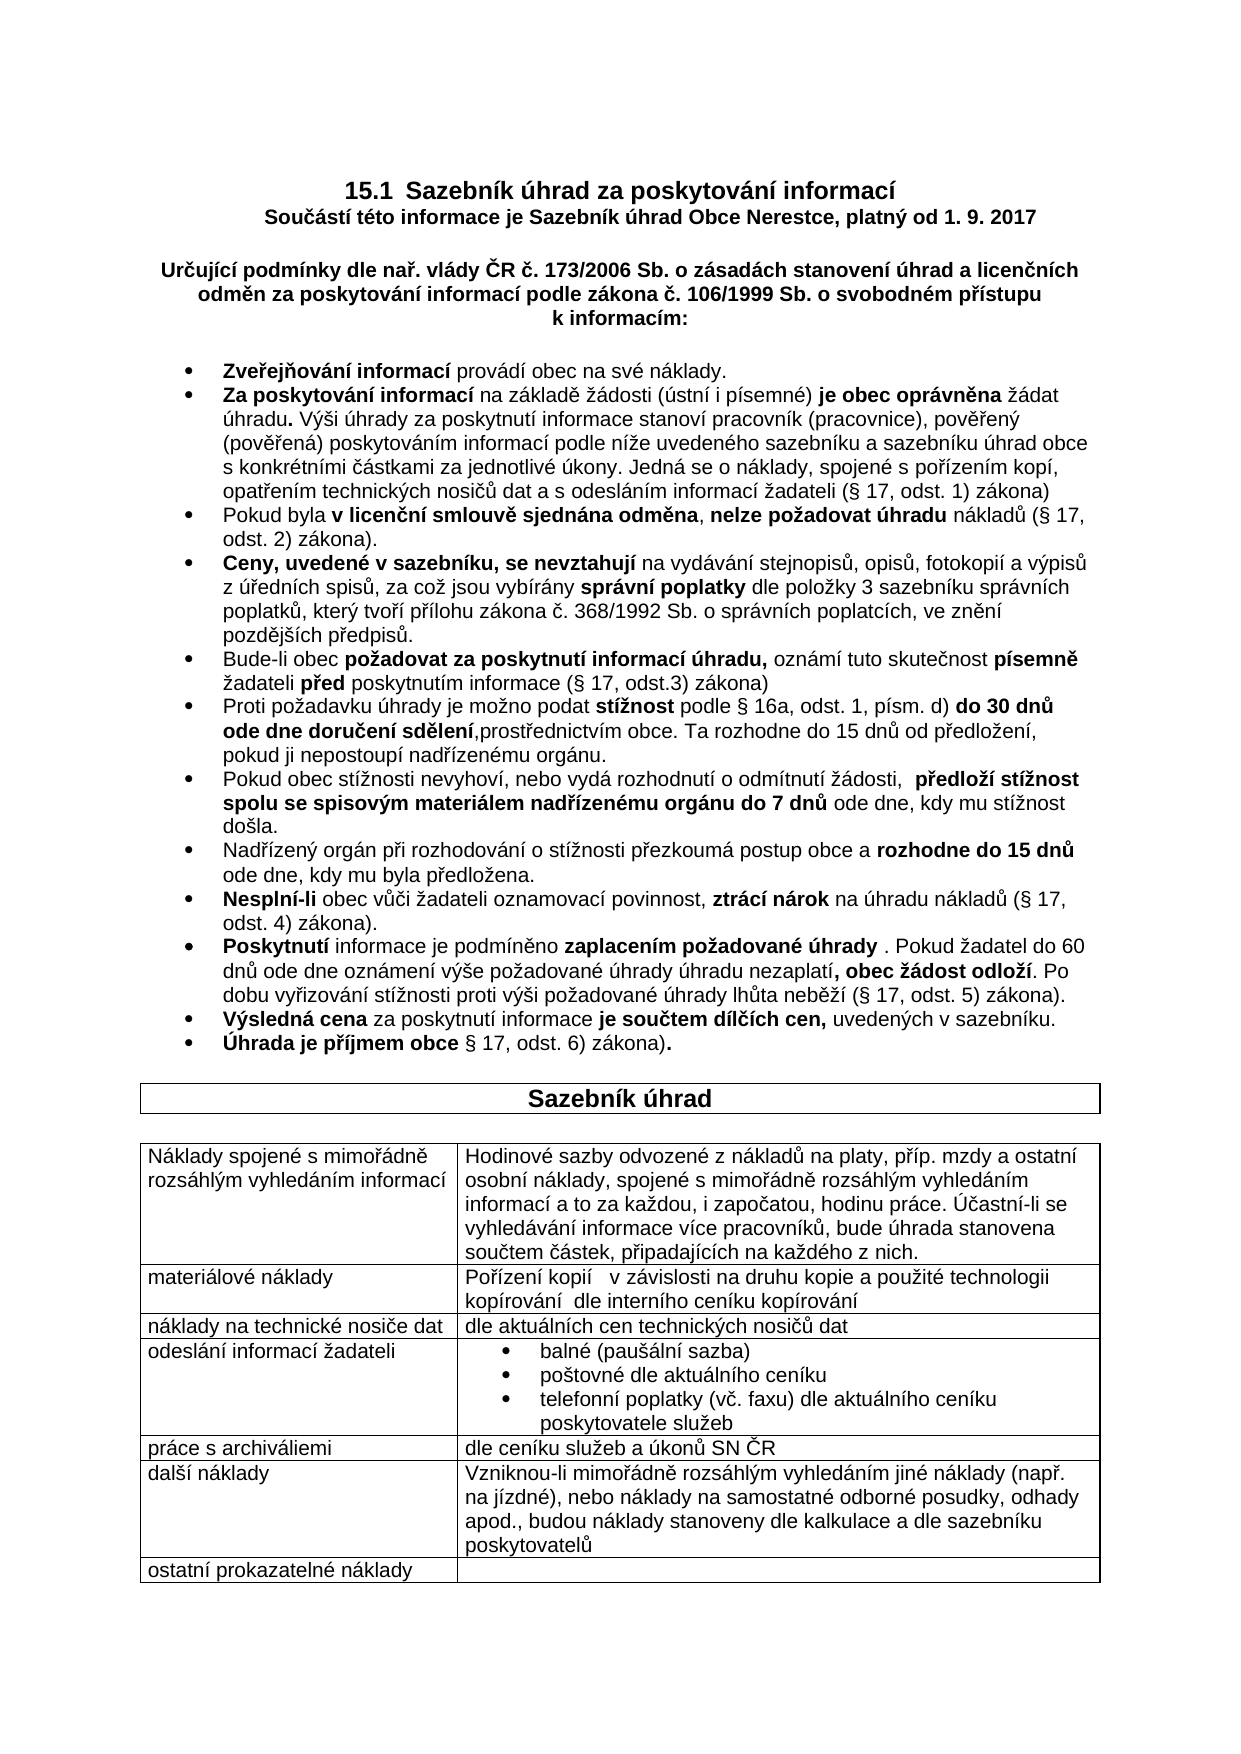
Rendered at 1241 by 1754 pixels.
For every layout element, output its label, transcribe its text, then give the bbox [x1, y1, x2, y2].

list Proti požadavku úhrady je možno podat stížnost podle § 16a, odst. 1, písm. d) do 30 dnů ode dne doručení sdělení,prostřednictvím obce. Ta rozhodne do 15 dnů od předložení, pokud ji nepostoupí nadřízenému orgánu. [185, 694, 1093, 766]
table_cell materiálové náklady [141, 1265, 457, 1313]
table_cell dle ceníku služeb a úkonů SN ČR [458, 1436, 1099, 1460]
list Ceny, uvedené v sazebníku, se nevztahují na vydávání stejnopisů, opisů, fotokopií a výpisů z úředních spisů, za což jsou vybírány správní poplatky dle položky 3 sazebníku správních poplatků, který tvoří přílohu zákona č. 368/1992 Sb. o správních poplatcích, ve znění pozdějších předpisů. [185, 550, 1093, 646]
table_cell Pořízení kopií v závislosti na druhu kopie a použité technologii kopírování dle interního ceníku kopírování [458, 1265, 1099, 1313]
table_cell [458, 1558, 1099, 1582]
list Sazebník úhrad za poskytování informací [148, 176, 1093, 205]
list Úhrada je příjmem obce § 17, odst. 6) zákona). [185, 1030, 1093, 1054]
table_cell náklady na technické nosiče dat [141, 1314, 457, 1338]
table_cell další náklady [141, 1461, 457, 1557]
table_cell ostatní prokazatelné náklady [141, 1558, 457, 1582]
list Pokud obec stížnosti nevyhoví, nebo vydá rozhodnutí o odmítnutí žádosti, předloží stížnost spolu se spisovým materiálem nadřízenému orgánu do 7 dnů ode dne, kdy mu stížnost došla. [185, 766, 1093, 838]
list Nadřízený orgán při rozhodování o stížnosti přezkoumá postup obce a rozhodne do 15 dnů ode dne, kdy mu byla předložena. [185, 838, 1093, 886]
table_cell práce s archiváliemi [141, 1436, 457, 1460]
table_cell Vzniknou-li mimořádně rozsáhlým vyhledáním jiné náklady (např. na jízdné), nebo náklady na samostatné odborné posudky, odhady apod., budou náklady stanoveny dle kalkulace a dle sazebníku poskytovatelů [458, 1461, 1099, 1557]
list Bude-li obec požadovat za poskytnutí informací úhradu, oznámí tuto skutečnost písemně žadateli před poskytnutím informace (§ 17, odst.3) zákona) [185, 646, 1093, 694]
list Nesplní-li obec vůči žadateli oznamovací povinnost, ztrácí nárok na úhradu nákladů (§ 17, odst. 4) zákona). [185, 886, 1093, 934]
table_header Sazebník úhrad [141, 1084, 1099, 1113]
table_header Náklady spojené s mimořádně rozsáhlým vyhledáním informací [141, 1144, 457, 1264]
table_cell balné (paušální sazba) poštovné dle aktuálního ceníku telefonní poplatky (vč. faxu) dle aktuálního ceníku poskytovatele služeb [458, 1339, 1099, 1435]
table_header Hodinové sazby odvozené z nákladů na platy, příp. mzdy a ostatní osobní náklady, spojené s mimořádně rozsáhlým vyhledáním informací a to za každou, i započatou, hodinu práce. Účastní-li se vyhledávání informace více pracovníků, bude úhrada stanovena součtem částek, připadajících na každého z nich. [458, 1144, 1099, 1264]
text Součástí této informace je Sazebník úhrad Obce Nerestce, platný od 1. 9. 2017 [208, 205, 1093, 229]
subtitle Určující podmínky dle nař. vlády ČR č. 173/2006 Sb. o zásadách stanovení úhrad a licenčních odměn za poskytování informací podle zákona č. 106/1999 Sb. o svobodném přístupu k informacím: [148, 258, 1093, 330]
list Zveřejňování informací provádí obec na své náklady. [185, 358, 1093, 382]
list Za poskytování informací na základě žádosti (ústní i písemné) je obec oprávněna žádat úhradu. Výši úhrady za poskytnutí informace stanoví pracovník (pracovnice), pověřený (pověřená) poskytováním informací podle níže uvedeného sazebníku a sazebníku úhrad obce s konkrétními částkami za jednotlivé úkony. Jedná se o náklady, spojené s pořízením kopí, opatřením technických nosičů dat a s odesláním informací žadateli (§ 17, odst. 1) zákona) [185, 382, 1093, 502]
list Poskytnutí informace je podmíněno zaplacením požadované úhrady . Pokud žadatel do 60 dnů ode dne oznámení výše požadované úhrady úhradu nezaplatí, obec žádost odloží. Po dobu vyřizování stížnosti proti výši požadované úhrady lhůta neběží (§ 17, odst. 5) zákona). [185, 934, 1093, 1006]
list Pokud byla v licenční smlouvě sjednána odměna, nelze požadovat úhradu nákladů (§ 17, odst. 2) zákona). [185, 502, 1093, 550]
list Výsledná cena za poskytnutí informace je součtem dílčích cen, uvedených v sazebníku. [185, 1006, 1093, 1030]
table_cell odeslání informací žadateli [141, 1339, 457, 1435]
table_cell dle aktuálních cen technických nosičů dat [458, 1314, 1099, 1338]
